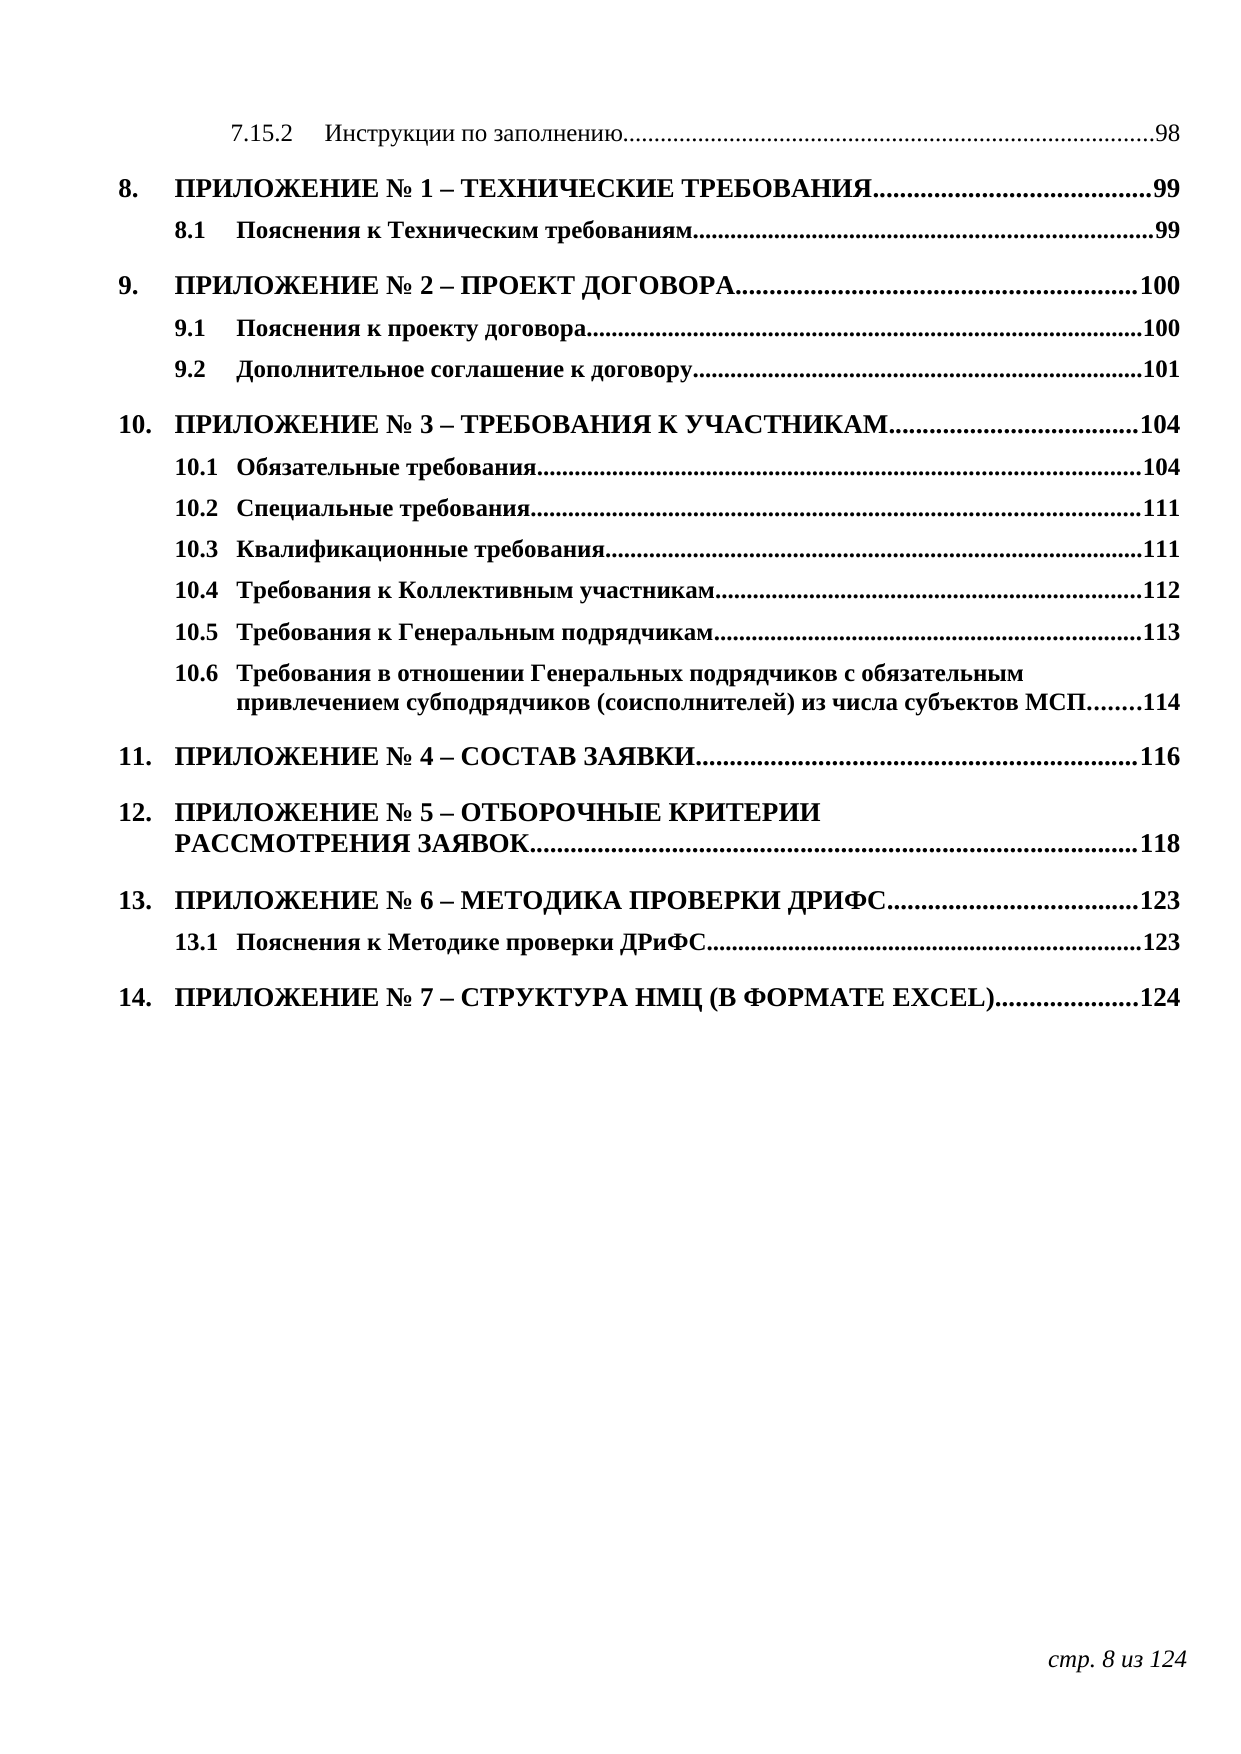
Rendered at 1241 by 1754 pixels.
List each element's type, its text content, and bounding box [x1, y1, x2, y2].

text 10.4 Требования к Коллективным участникам 112 [174, 575, 1093, 604]
text 7.15.2 Инструкции по заполнению 98 [230, 118, 1063, 147]
text 10.2 Специальные требования 111 [174, 493, 1093, 522]
text 12. ПРИЛОЖЕНИЕ № 5 – ОТБОРОЧНЫЕ КРИТЕРИИ РАССМОТРЕНИЯ ЗАЯВОК 118 [118, 796, 1063, 859]
text 10.1 Обязательные требования 104 [174, 452, 1093, 480]
text 10.5 Требования к Генеральным подрядчикам 113 [174, 617, 1093, 645]
text 8.1 Пояснения к Техническим требованиям 99 [174, 216, 1093, 244]
text 10.6 Требования в отношении Генеральных подрядчиков с обязательным привлечением субподрядчиков (соисполнителей) из числа субъектов МСП 114 [174, 658, 1093, 715]
text 14. ПРИЛОЖЕНИЕ № 7 – СТРУКТУРА НМЦ (в формате Excel) 124 [118, 981, 1063, 1012]
text 8. ПРИЛОЖЕНИЕ № 1 – ТЕХНИЧЕСКИЕ ТРЕБОВАНИЯ 99 [118, 172, 1063, 203]
text 13.1 Пояснения к Методике проверки ДРиФС 123 [174, 927, 1093, 956]
text 9. ПРИЛОЖЕНИЕ № 2 – ПРОЕКТ ДОГОВОРА 100 [118, 269, 1063, 300]
text 9.1 Пояснения к проекту договора 100 [174, 313, 1093, 342]
text 13. ПРИЛОЖЕНИЕ № 6 – МЕТОДИКА ПРОВЕРКИ ДРИФС 123 [118, 884, 1063, 915]
text 9.2 Дополнительное соглашение к договору 101 [174, 354, 1093, 383]
text 11. ПРИЛОЖЕНИЕ № 4 – СОСТАВ ЗАЯВКИ 116 [118, 740, 1063, 771]
text 10.3 Квалификационные требования 111 [174, 534, 1093, 563]
text 10. ПРИЛОЖЕНИЕ № 3 – ТРЕБОВАНИЯ К УЧАСТНИКАМ 104 [118, 408, 1063, 439]
